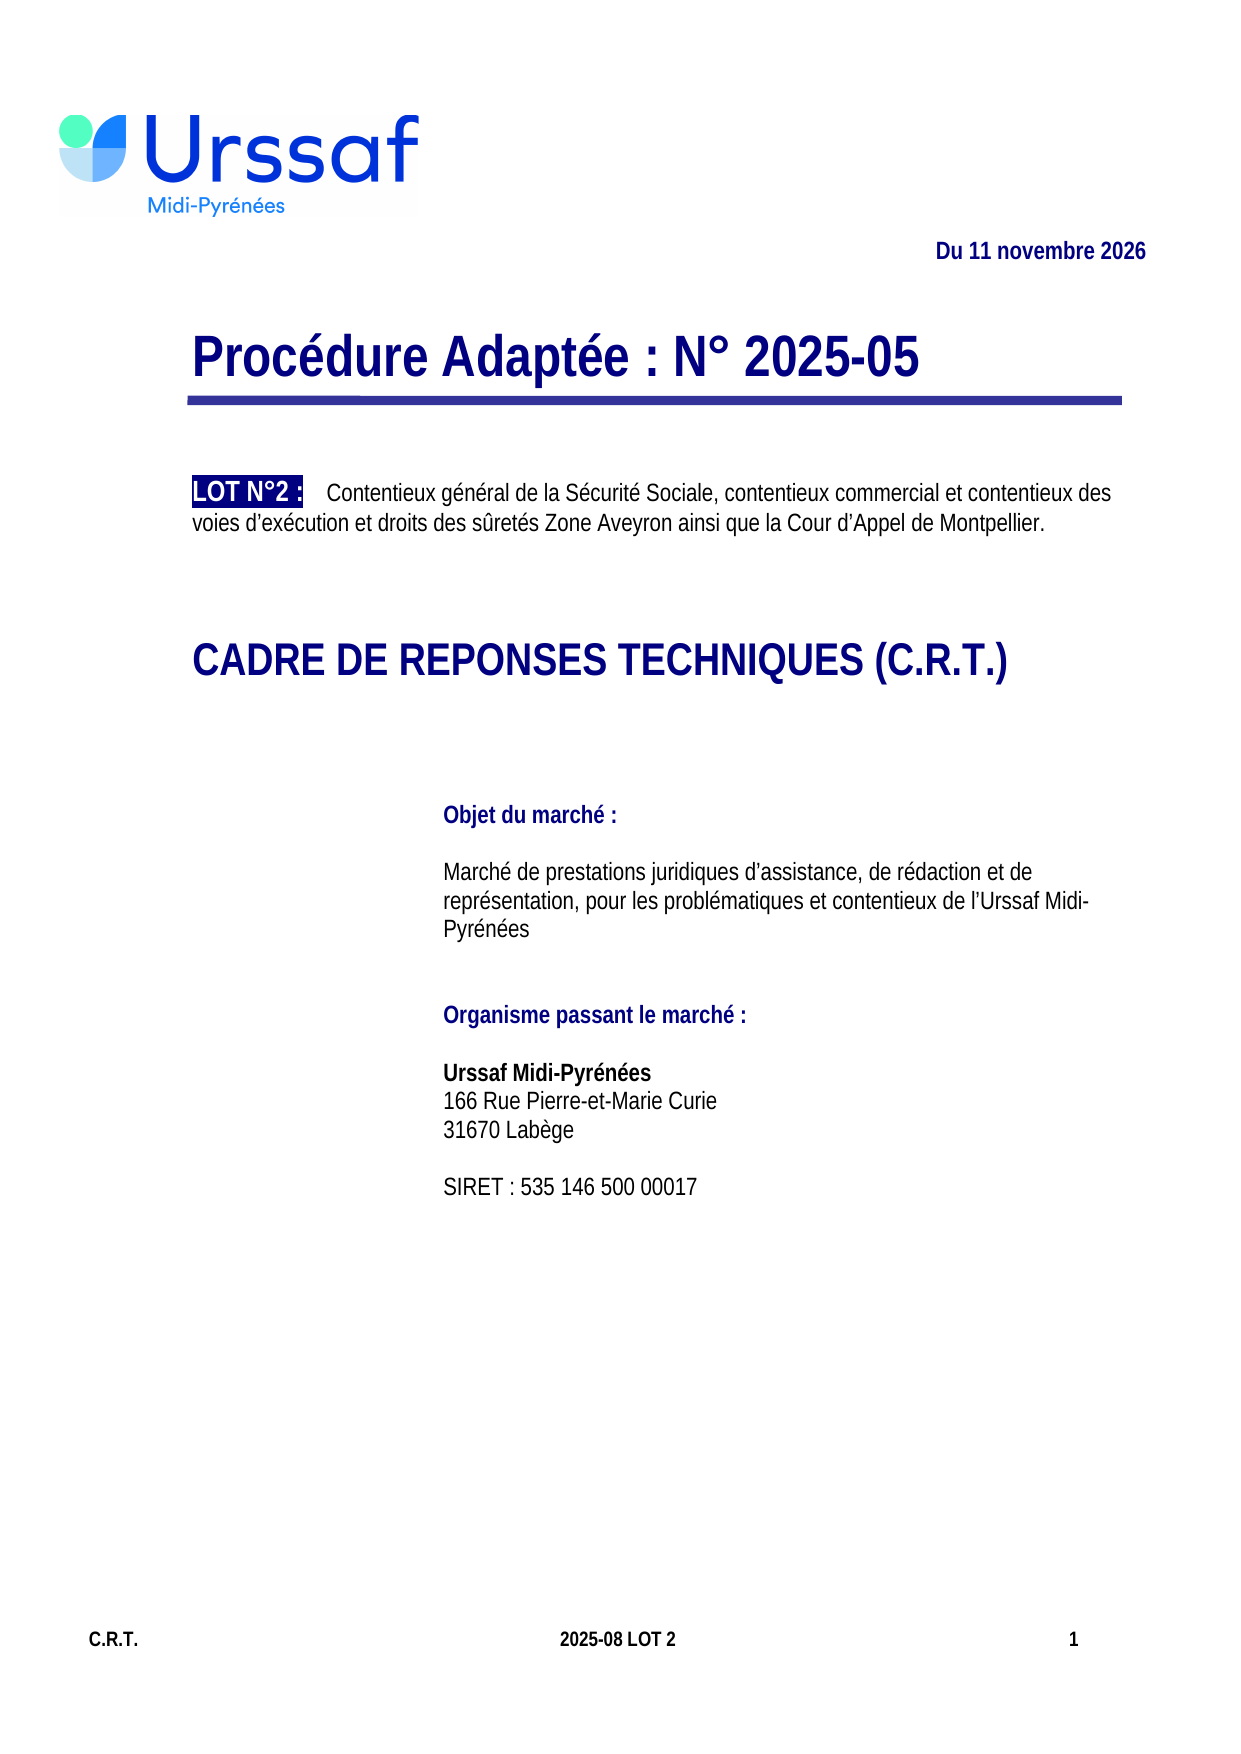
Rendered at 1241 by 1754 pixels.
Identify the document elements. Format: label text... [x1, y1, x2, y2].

text LOT N°2 : Contentieux général de la Sécurité Sociale, contentieux commercial et contentieux des voies d’exécution et droits des sûretés Zone Aveyron ainsi que la Cour d’Appel de Montpellier. [192, 474, 1146, 537]
text Organisme passant le marché : [443, 1000, 1146, 1029]
picture [59, 115, 419, 217]
text CADRE DE REPONSES TECHNIQUES (C.R.T.) [192, 632, 1146, 685]
text Objet du marché : [443, 800, 1146, 828]
text SIRET : 535 146 500 00017 [443, 1172, 1146, 1201]
text Urssaf Midi-Pyrénées [443, 1057, 1146, 1086]
text 31670 Labège [443, 1115, 1132, 1143]
text Procédure Adaptée : N° 2025-05 [192, 322, 1146, 389]
text Marché de prestations juridiques d’assistance, de rédaction et de représentation, pour les problématiques et contentieux de l’Urssaf Midi-Pyrénées [443, 857, 1146, 943]
subtitle Du 3 novembre 2025 [428, 236, 1146, 265]
text 166 Rue Pierre-et-Marie Curie [443, 1086, 1132, 1115]
